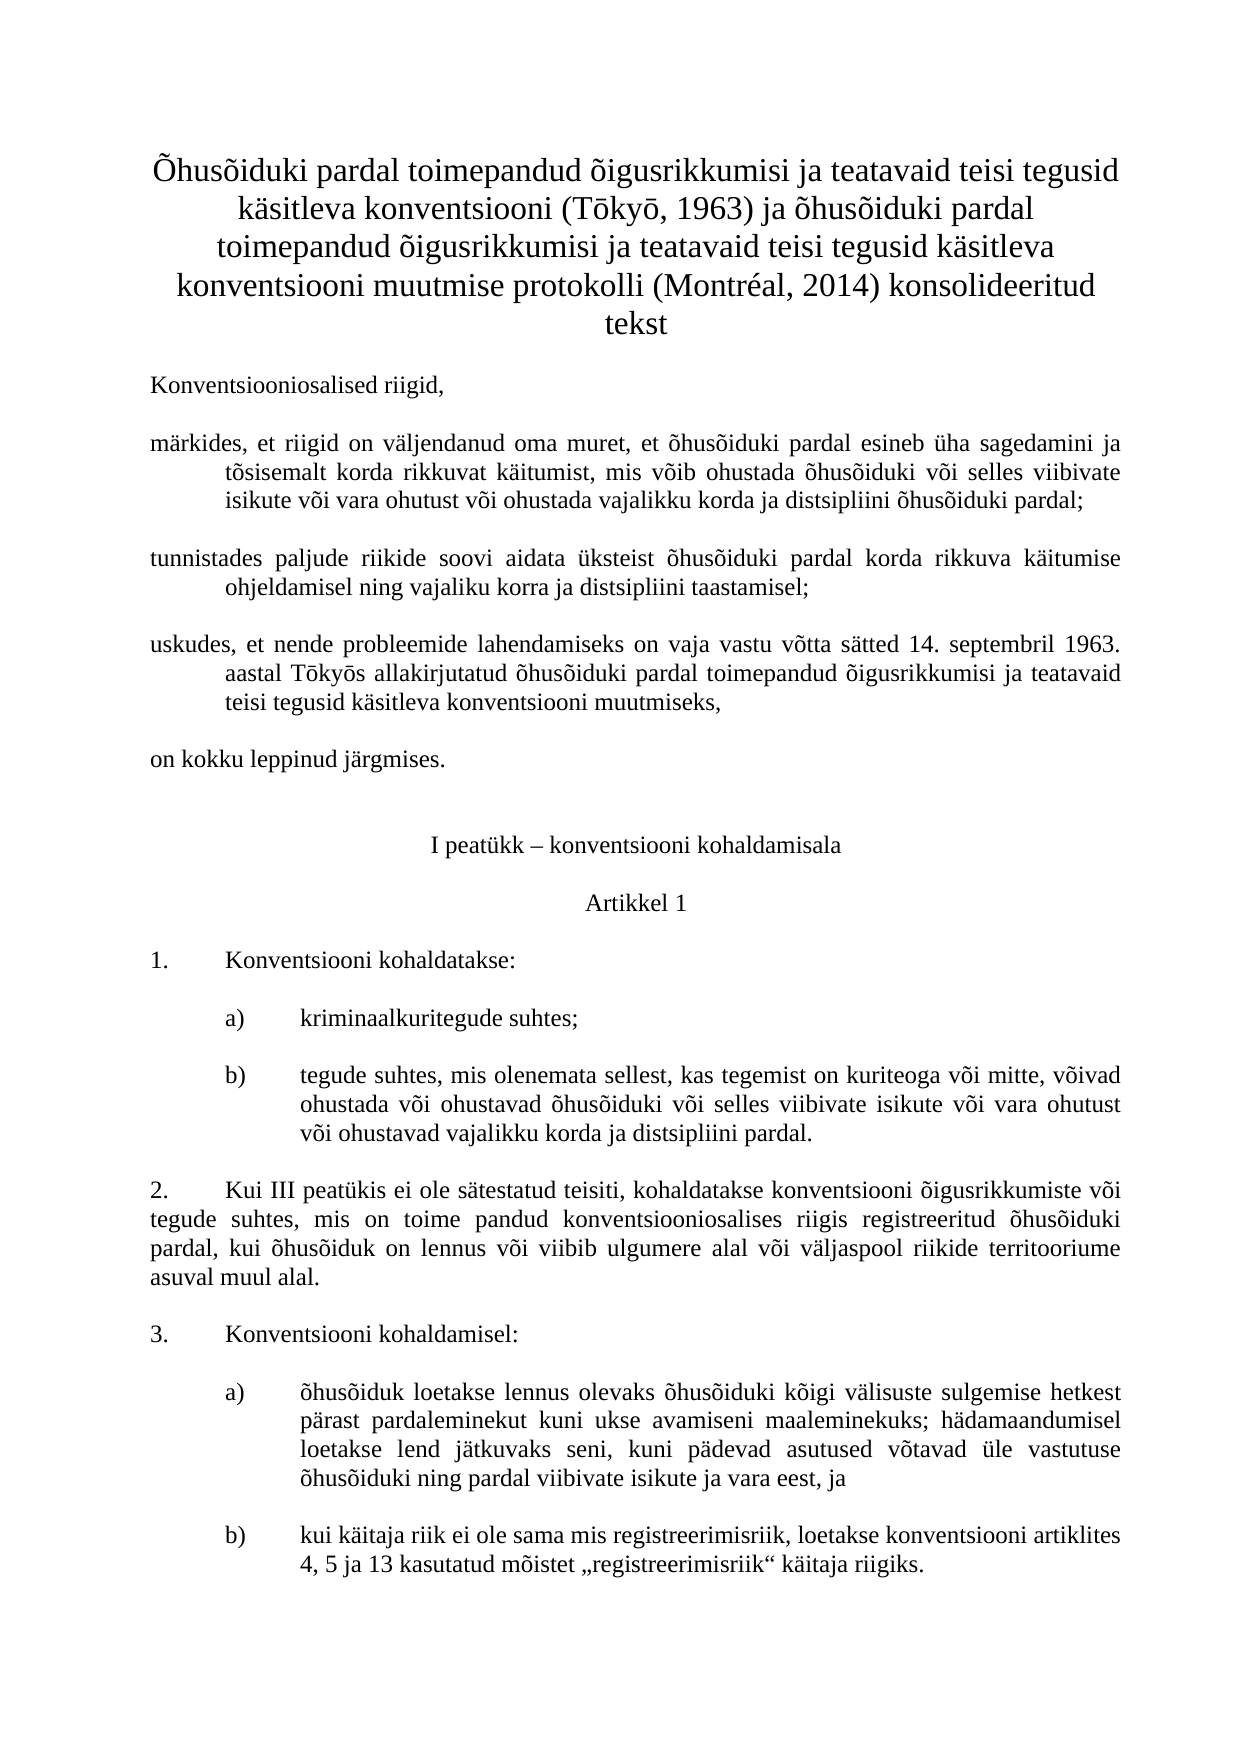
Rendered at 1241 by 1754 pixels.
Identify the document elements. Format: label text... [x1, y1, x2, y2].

text tunnistades paljude riikide soovi aidata üksteist õhusõiduki pardal korda rikkuva käitumise ohjeldamisel ning vajaliku korra ja distsipliini taastamisel; [150, 543, 1122, 600]
text b) kui käitaja riik ei ole sama mis registreerimisriik, loetakse konventsiooni artiklites 4, 5 ja 13 kasutatud mõistet „registreerimisriik“ käitaja riigiks. [225, 1520, 1122, 1578]
text Konventsiooniosalised riigid, [150, 370, 1122, 399]
text a) kriminaalkuritegude suhtes; [225, 1003, 1122, 1032]
text b) tegude suhtes, mis olenemata sellest, kas tegemist on kuriteoga või mitte, võivad ohustada või ohustavad õhusõiduki või selles viibivate isikute või vara ohutust või ohustavad vajalikku korda ja distsipliini pardal. [225, 1060, 1122, 1147]
text on kokku leppinud järgmises. [150, 744, 1122, 773]
text Õhusõiduki pardal toimepandud õigusrikkumisi ja teatavaid teisi tegusid käsitleva konventsiooni (Tōkyō, 1963) ja õhusõiduki pardal toimepandud õigusrikkumisi ja teatavaid teisi tegusid käsitleva konventsiooni muutmise protokolli (Montréal, 2014) konsolideeritud tekst [150, 150, 1122, 342]
text 2. Kui III peatükis ei ole sätestatud teisiti, kohaldatakse konventsiooni õigusrikkumiste või tegude suhtes, mis on toime pandud konventsiooniosalises riigis registreeritud õhusõiduki pardal, kui õhusõiduk on lennus või viibib ulgumere alal või väljaspool riikide territooriume asuval muul alal. [150, 1175, 1122, 1290]
text 3. Konventsiooni kohaldamisel: [150, 1319, 1122, 1348]
text 1. Konventsiooni kohaldatakse: [150, 945, 1122, 974]
text I peatükk – konventsiooni kohaldamisala [150, 830, 1122, 859]
text märkides, et riigid on väljendanud oma muret, et õhusõiduki pardal esineb üha sagedamini ja tõsisemalt korda rikkuvat käitumist, mis võib ohustada õhusõiduki või selles viibivate isikute või vara ohutust või ohustada vajalikku korda ja distsipliini õhusõiduki pardal; [150, 428, 1122, 514]
text Artikkel 1 [150, 888, 1122, 917]
text uskudes, et nende probleemide lahendamiseks on vaja vastu võtta sätted 14. septembril 1963. aastal Tōkyōs allakirjutatud õhusõiduki pardal toimepandud õigusrikkumisi ja teatavaid teisi tegusid käsitleva konventsiooni muutmiseks, [150, 629, 1122, 715]
text a) õhusõiduk loetakse lennus olevaks õhusõiduki kõigi välisuste sulgemise hetkest pärast pardaleminekut kuni ukse avamiseni maaleminekuks; hädamaandumisel loetakse lend jätkuvaks seni, kuni pädevad asutused võtavad üle vastutuse õhusõiduki ning pardal viibivate isikute ja vara eest, ja [225, 1377, 1122, 1492]
